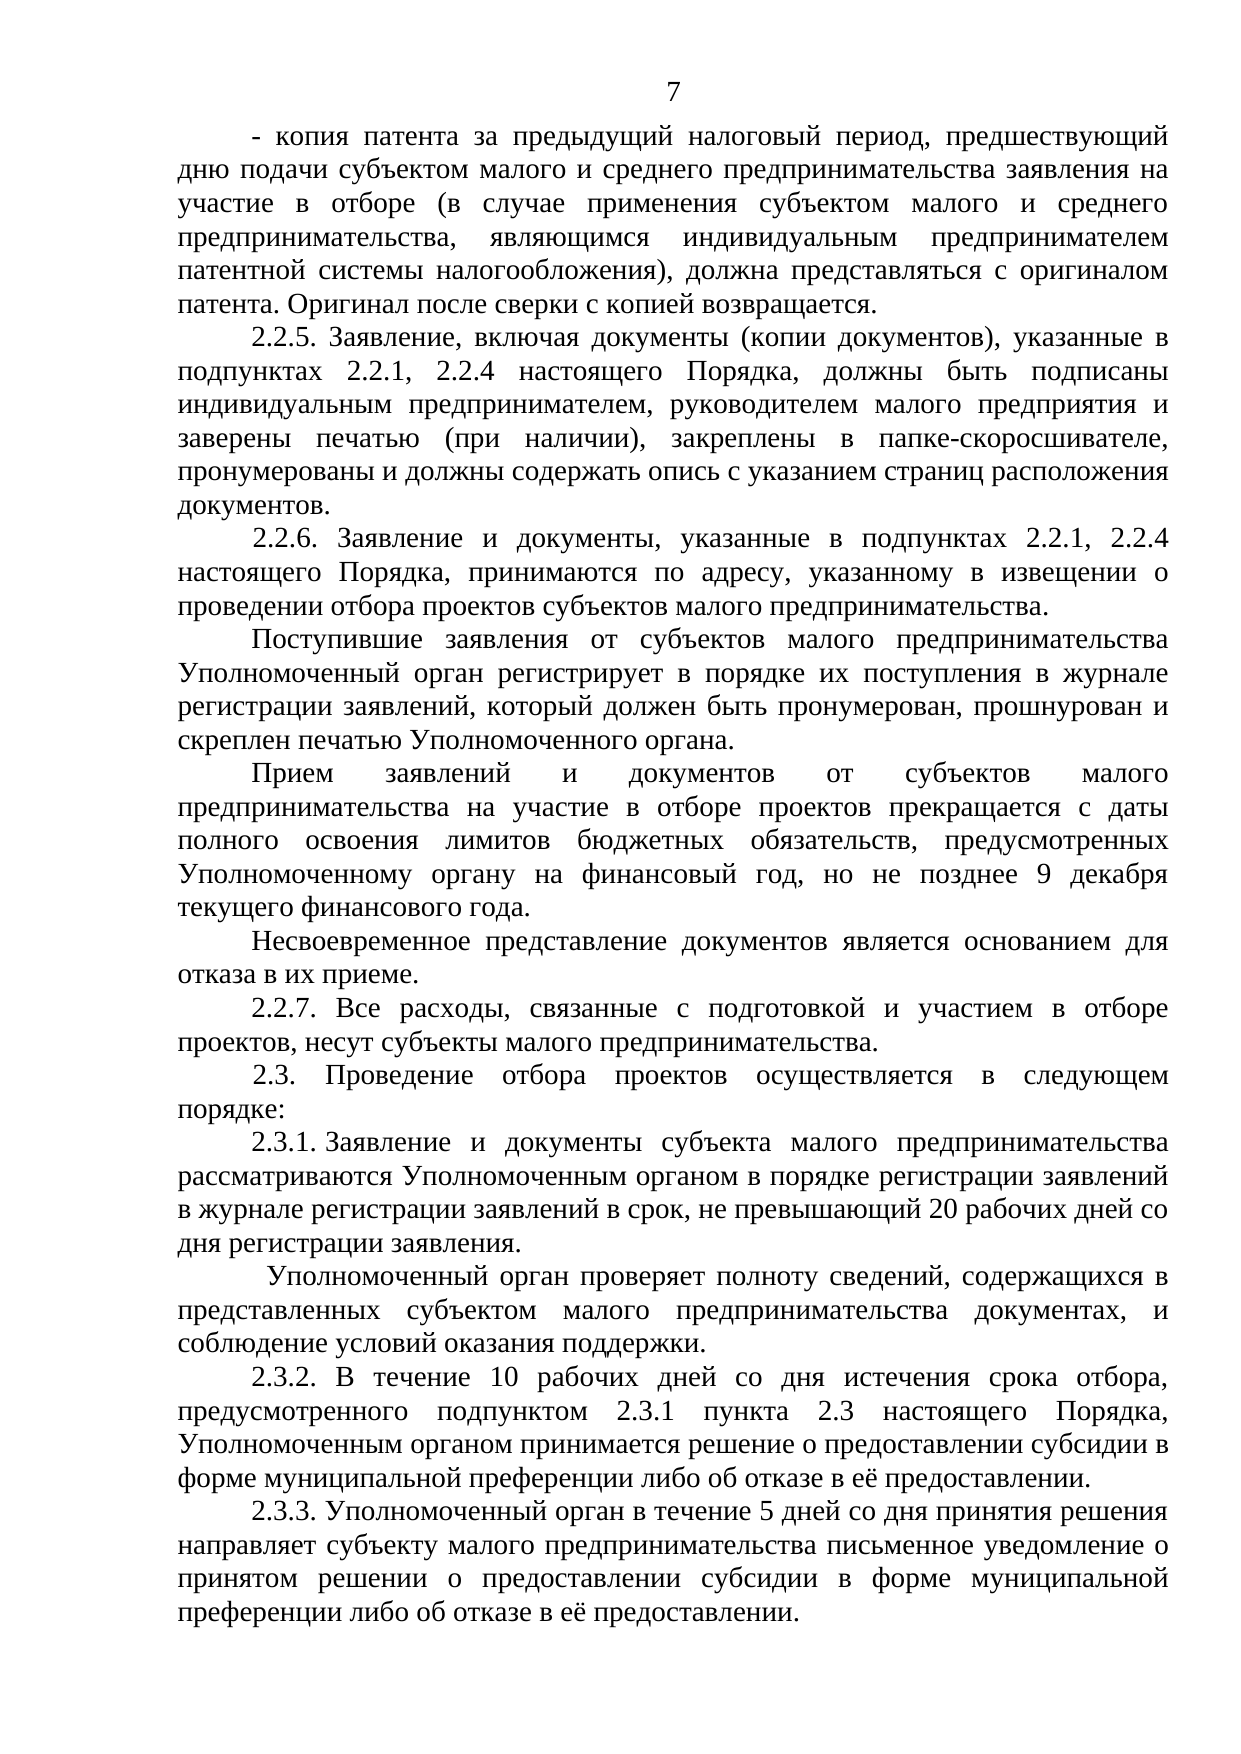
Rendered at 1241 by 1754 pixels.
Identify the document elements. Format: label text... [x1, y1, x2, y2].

text 2.2.5. Заявление, включая документы (копии документов), указанные в подпунктах 2.2.1, 2.2.4 настоящего Порядка, должны быть подписаны индивидуальным предпринимателем, руководителем малого предприятия и заверены печатью (при наличии), закреплены в папке-скоросшивателе, пронумерованы и должны содержать опись с указанием страниц расположения документов. [177, 319, 1169, 521]
text Уполномоченный орган проверяет полноту сведений, содержащихся в представленных субъектом малого предпринимательства документах, и соблюдение условий оказания поддержки. [177, 1258, 1169, 1359]
text - копия патента за предыдущий налоговый период, предшествующий дню подачи субъектом малого и среднего предпринимательства заявления на участие в отборе (в случае применения субъектом малого и среднего предпринимательства, являющимся индивидуальным предпринимателем патентной системы налогообложения), должна представляться с оригиналом патента. Оригинал после сверки с копией возвращается. [177, 118, 1169, 319]
text Поступившие заявления от субъектов малого предпринимательства Уполномоченный орган регистрирует в порядке их поступления в журнале регистрации заявлений, который должен быть пронумерован, прошнурован и скреплен печатью Уполномоченного органа. [177, 621, 1169, 755]
text 2.3. Проведение отбора проектов осуществляется в следующем порядке: [177, 1057, 1169, 1124]
text 2.2.6. Заявление и документы, указанные в подпунктах 2.2.1, 2.2.4 настоящего Порядка, принимаются по адресу, указанному в извещении о проведении отбора проектов субъектов малого предпринимательства. [177, 521, 1169, 621]
text 2.3.3. Уполномоченный орган в течение 5 дней со дня принятия решения направляет субъекту малого предпринимательства письменное уведомление о принятом решении о предоставлении субсидии в форме муниципальной преференции либо об отказе в её предоставлении. [177, 1493, 1169, 1627]
text Несвоевременное представление документов является основанием для отказа в их приеме. [177, 923, 1169, 990]
text 2.3.2. В течение 10 рабочих дней со дня истечения срока отбора, предусмотренного подпунктом 2.3.1 пункта 2.3 настоящего Порядка, Уполномоченным органом принимается решение о предоставлении субсидии в форме муниципальной преференции либо об отказе в её предоставлении. [177, 1359, 1169, 1493]
text 2.3.1. Заявление и документы субъекта малого предпринимательства рассматриваются Уполномоченным органом в порядке регистрации заявлений в журнале регистрации заявлений в срок, не превышающий 20 рабочих дней со дня регистрации заявления. [177, 1124, 1169, 1258]
text 2.2.7. Все расходы, связанные с подготовкой и участием в отборе проектов, несут субъекты малого предпринимательства. [177, 990, 1169, 1057]
text Прием заявлений и документов от субъектов малого предпринимательства на участие в отборе проектов прекращается с даты полного освоения лимитов бюджетных обязательств, предусмотренных Уполномоченному органу на финансовый год, но не позднее 9 декабря текущего финансового года. [177, 755, 1169, 923]
